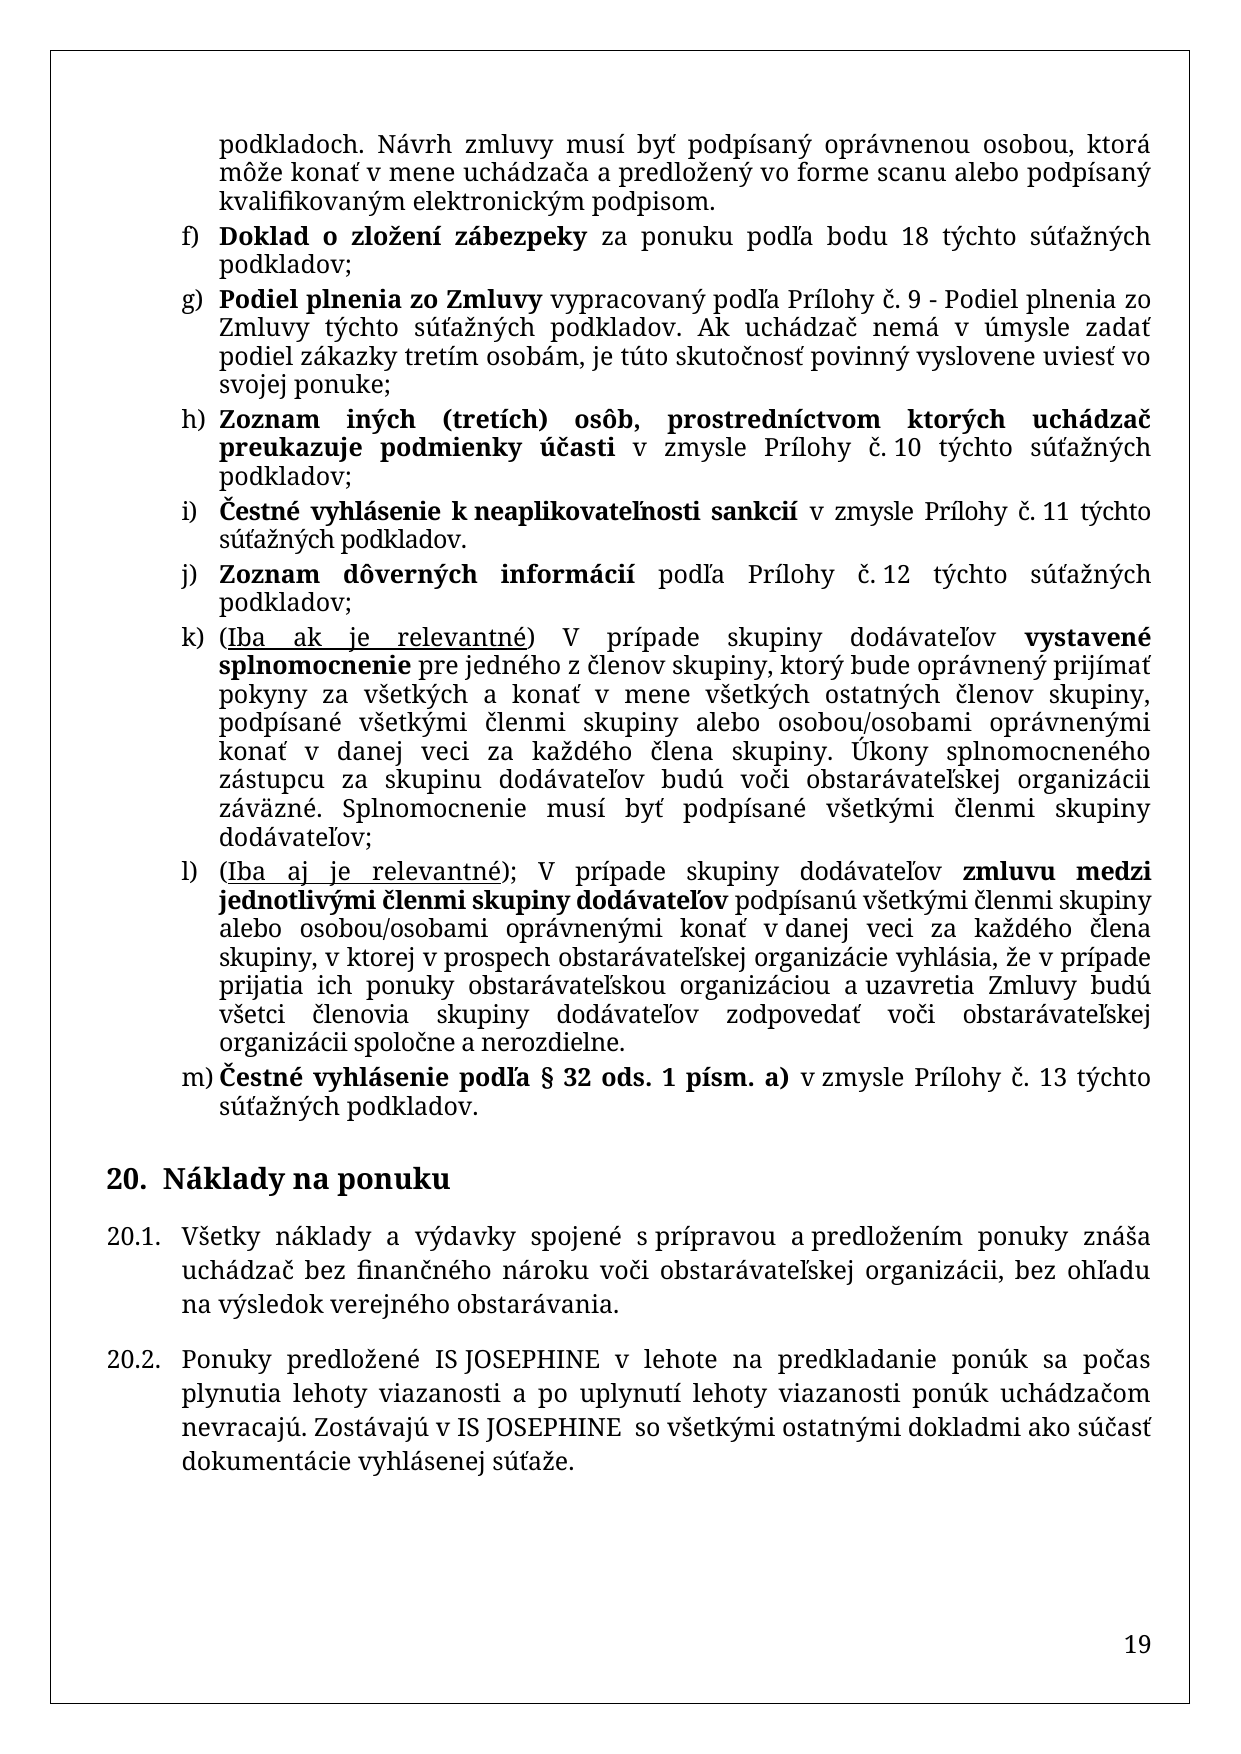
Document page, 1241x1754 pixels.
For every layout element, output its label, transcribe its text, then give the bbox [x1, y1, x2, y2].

subtitle Náklady na ponuku [106, 1158, 1152, 1198]
list Čestné vyhlásenie k neaplikovateľnosti sankcií v zmysle Prílohy č. 11 týchto súťažných podkladov. [181, 497, 1152, 554]
list Ponuky predložené IS JOSEPHINE v lehote na predkladanie ponúk sa počas plynutia lehoty viazanosti a po uplynutí lehoty viazanosti ponúk uchádzačom nevracajú. Zostávajú v IS JOSEPHINE so všetkými ostatnými dokladmi ako súčasť dokumentácie vyhlásenej súťaže. [106, 1342, 1152, 1478]
list Doklad o zložení zábezpeky za ponuku podľa bodu 18 týchto súťažných podkladov; [181, 222, 1152, 279]
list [181, 131, 1152, 216]
list (Iba aj je relevantné); V prípade skupiny dodávateľov zmluvu medzi jednotlivými členmi skupiny dodávateľov podpísanú všetkými členmi skupiny alebo osobou/osobami oprávnenými konať v danej veci za každého člena skupiny, v ktorej v prospech obstarávateľskej organizácie vyhlásia, že v prípade prijatia ich ponuky obstarávateľskou organizáciou a uzavretia Zmluvy budú všetci členovia skupiny dodávateľov zodpovedať voči obstarávateľskej organizácii spoločne a nerozdielne. [181, 858, 1152, 1058]
list Podiel plnenia zo Zmluvy vypracovaný podľa Prílohy č. 9 - Podiel plnenia zo Zmluvy týchto súťažných podkladov. Ak uchádzač nemá v úmysle zadať podiel zákazky tretím osobám, je túto skutočnosť povinný vyslovene uviesť vo svojej ponuke; [181, 285, 1152, 399]
list Čestné vyhlásenie podľa § 32 ods. 1 písm. a) v zmysle Prílohy č. 13 týchto súťažných podkladov. [181, 1064, 1152, 1121]
list (Iba ak je relevantné) V prípade skupiny dodávateľov vystavené splnomocnenie pre jedného z členov skupiny, ktorý bude oprávnený prijímať pokyny za všetkých a konať v mene všetkých ostatných členov skupiny, podpísané všetkými členmi skupiny alebo osobou/osobami oprávnenými konať v danej veci za každého člena skupiny. Úkony splnomocneného zástupcu za skupinu dodávateľov budú voči obstarávateľskej organizácii záväzné. Splnomocnenie musí byť podpísané všetkými členmi skupiny dodávateľov; [181, 623, 1152, 852]
list Všetky náklady a výdavky spojené s prípravou a predložením ponuky znáša uchádzač bez finančného nároku voči obstarávateľskej organizácii, bez ohľadu na výsledok verejného obstarávania. [106, 1219, 1152, 1321]
list Zoznam iných (tretích) osôb, prostredníctvom ktorých uchádzač preukazuje podmienky účasti v zmysle Prílohy č. 10 týchto súťažných podkladov; [181, 406, 1152, 491]
list Zoznam dôverných informácií podľa Prílohy č. 12 týchto súťažných podkladov; [181, 560, 1152, 617]
